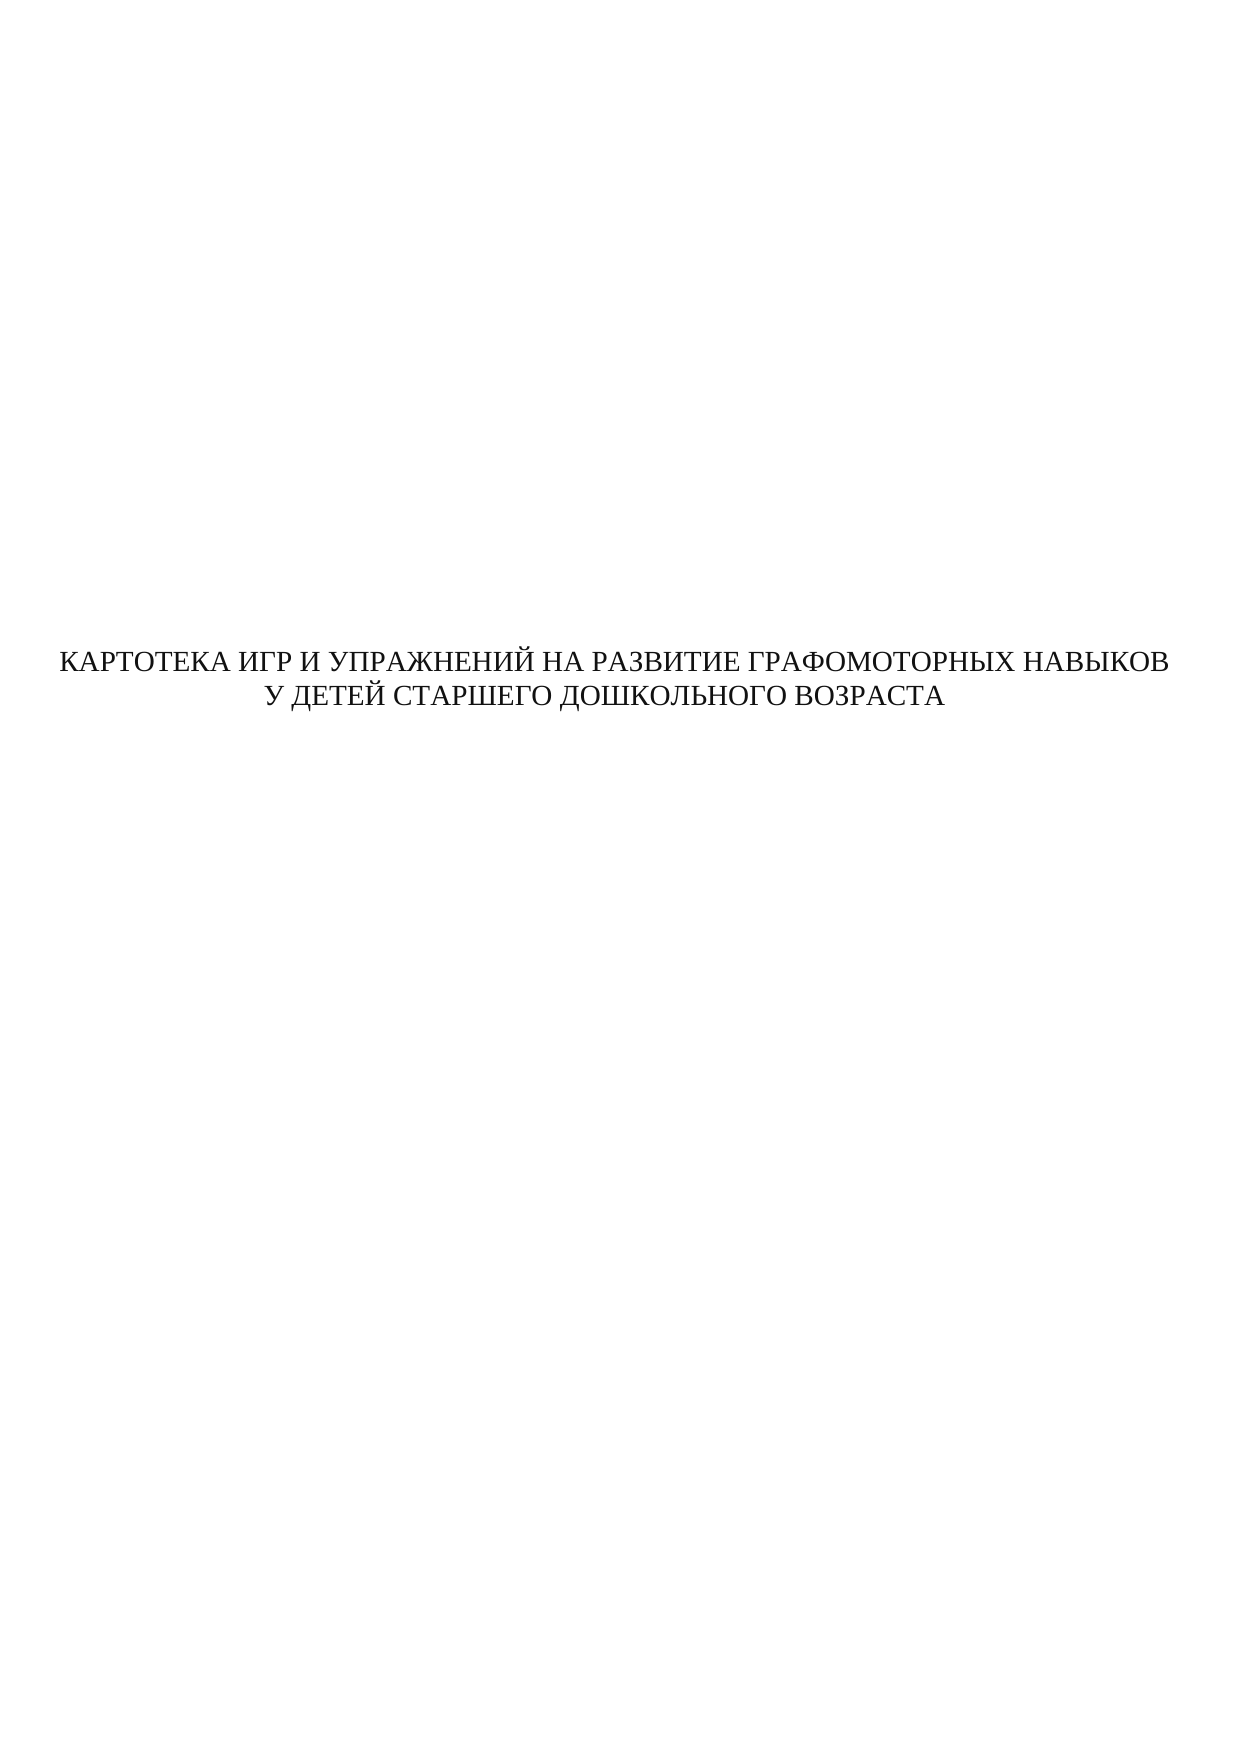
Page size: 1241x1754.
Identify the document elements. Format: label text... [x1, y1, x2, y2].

text У ДЕТЕЙ СТАРШЕГО ДОШКОЛЬНОГО ВОЗРАСТА [59, 678, 1196, 711]
text КАРТОТЕКА ИГР И УПРАЖНЕНИЙ НА РАЗВИТИЕ ГРАФОМОТОРНЫХ НАВЫКОВ [59, 644, 1196, 678]
